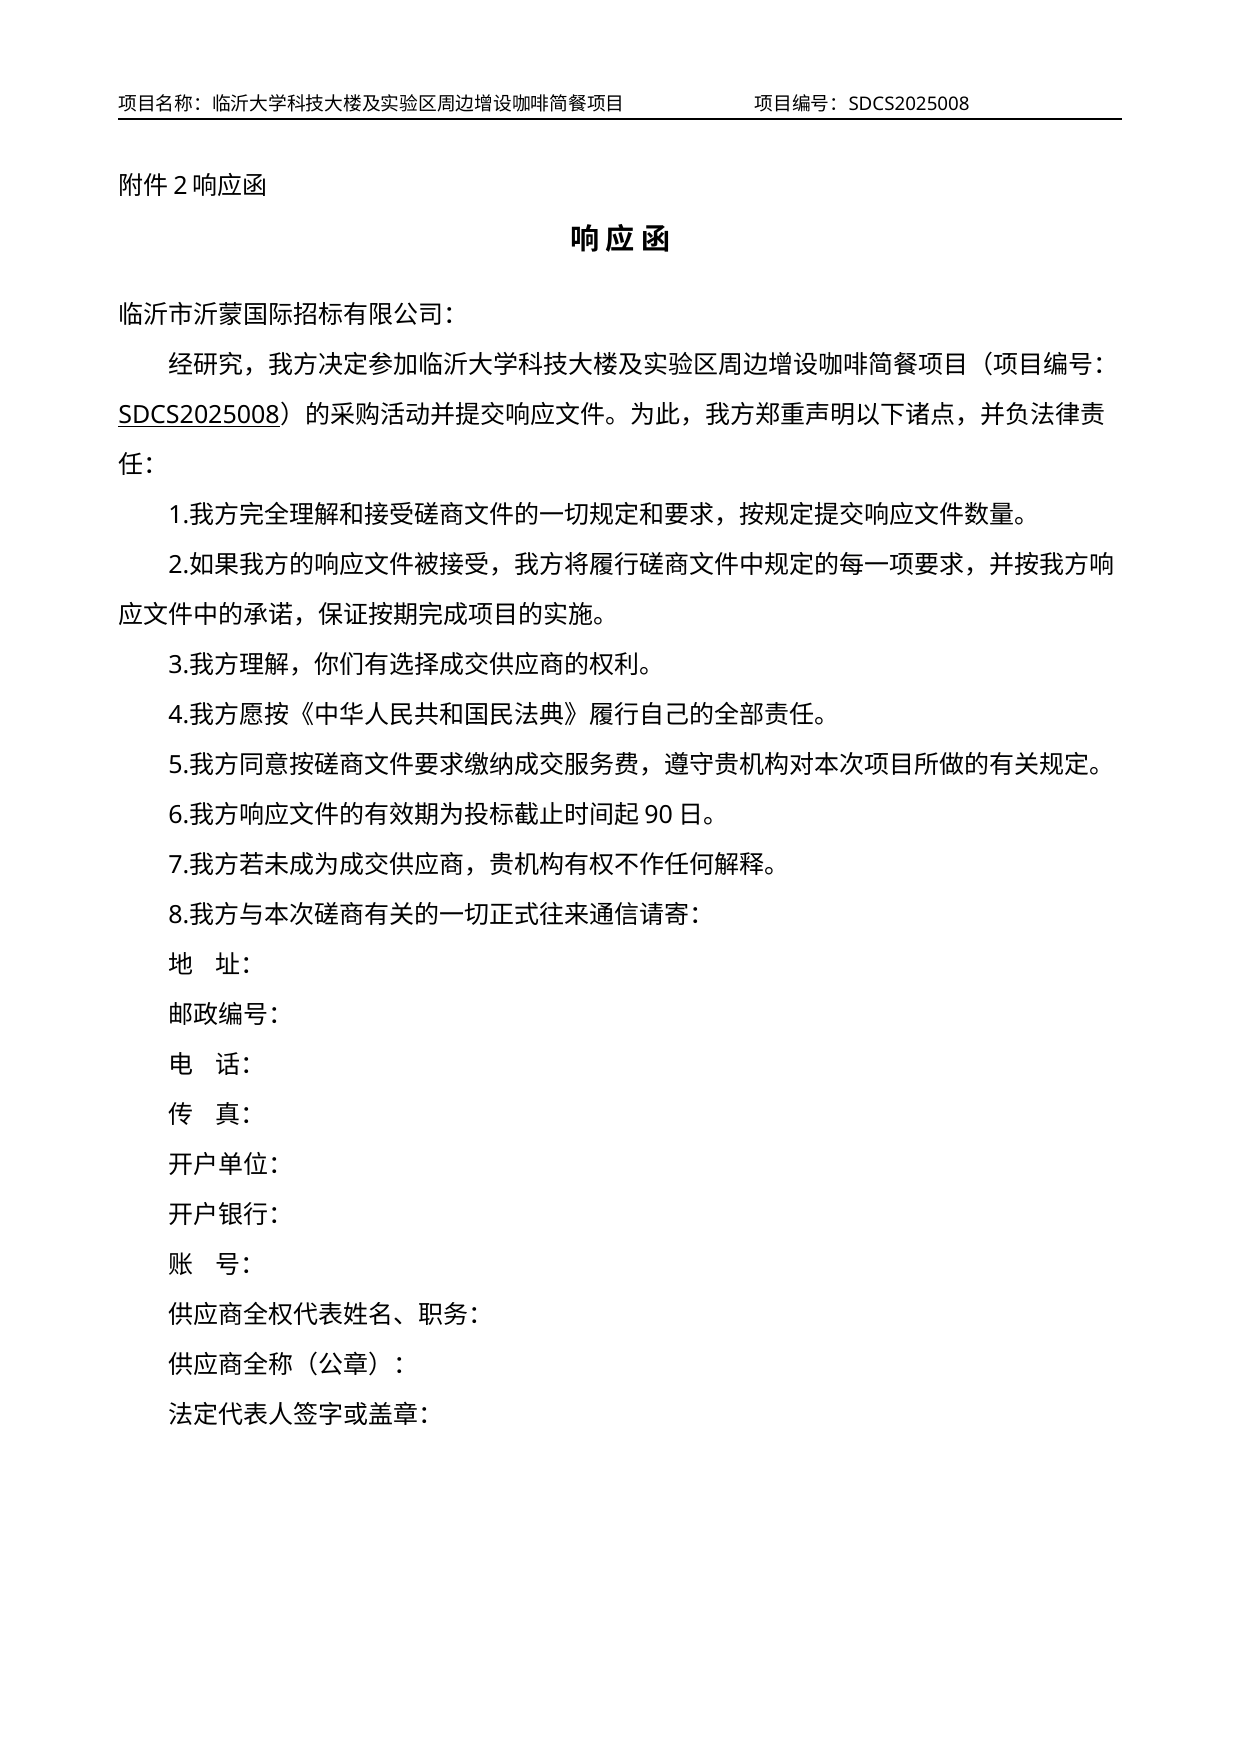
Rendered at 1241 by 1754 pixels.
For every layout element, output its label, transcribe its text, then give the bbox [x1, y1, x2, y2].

text 8.我方与本次磋商有关的一切正式往来通信请寄： [118, 883, 1122, 933]
text 5.我方同意按磋商文件要求缴纳成交服务费，遵守贵机构对本次项目所做的有关规定。 [118, 733, 1122, 783]
text 邮政编号： [118, 983, 1122, 1033]
text 电 话： [118, 1033, 1122, 1083]
text 临沂市沂蒙国际招标有限公司： [118, 283, 1122, 333]
text 传 真： [118, 1083, 1122, 1133]
text 7.我方若未成为成交供应商，贵机构有权不作任何解释。 [118, 833, 1122, 883]
text 附件2响应函 [118, 157, 1122, 203]
text 1.我方完全理解和接受磋商文件的一切规定和要求，按规定提交响应文件数量。 [118, 483, 1122, 533]
text 4.我方愿按《中华人民共和国民法典》履行自己的全部责任。 [118, 683, 1122, 733]
text 开户单位： [118, 1133, 1122, 1183]
subtitle 响 应 函 [118, 216, 1122, 258]
text 开户银行： [118, 1183, 1122, 1233]
text 经研究，我方决定参加临沂大学科技大楼及实验区周边增设咖啡简餐项目（项目编号：SDCS2025008）的采购活动并提交响应文件。为此，我方郑重声明以下诸点，并负法律责任： [118, 333, 1122, 483]
text 3.我方理解，你们有选择成交供应商的权利。 [118, 633, 1122, 683]
text 供应商全称（公章）： [118, 1333, 1122, 1383]
text 账 号： [118, 1233, 1122, 1283]
text 地 址： [118, 933, 1122, 983]
text 法定代表人签字或盖章： [118, 1383, 1122, 1433]
text 6.我方响应文件的有效期为投标截止时间起90日。 [118, 783, 1122, 833]
text 供应商全权代表姓名、职务： [118, 1283, 1122, 1333]
text 2.如果我方的响应文件被接受，我方将履行磋商文件中规定的每一项要求，并按我方响应文件中的承诺，保证按期完成项目的实施。 [118, 533, 1122, 633]
